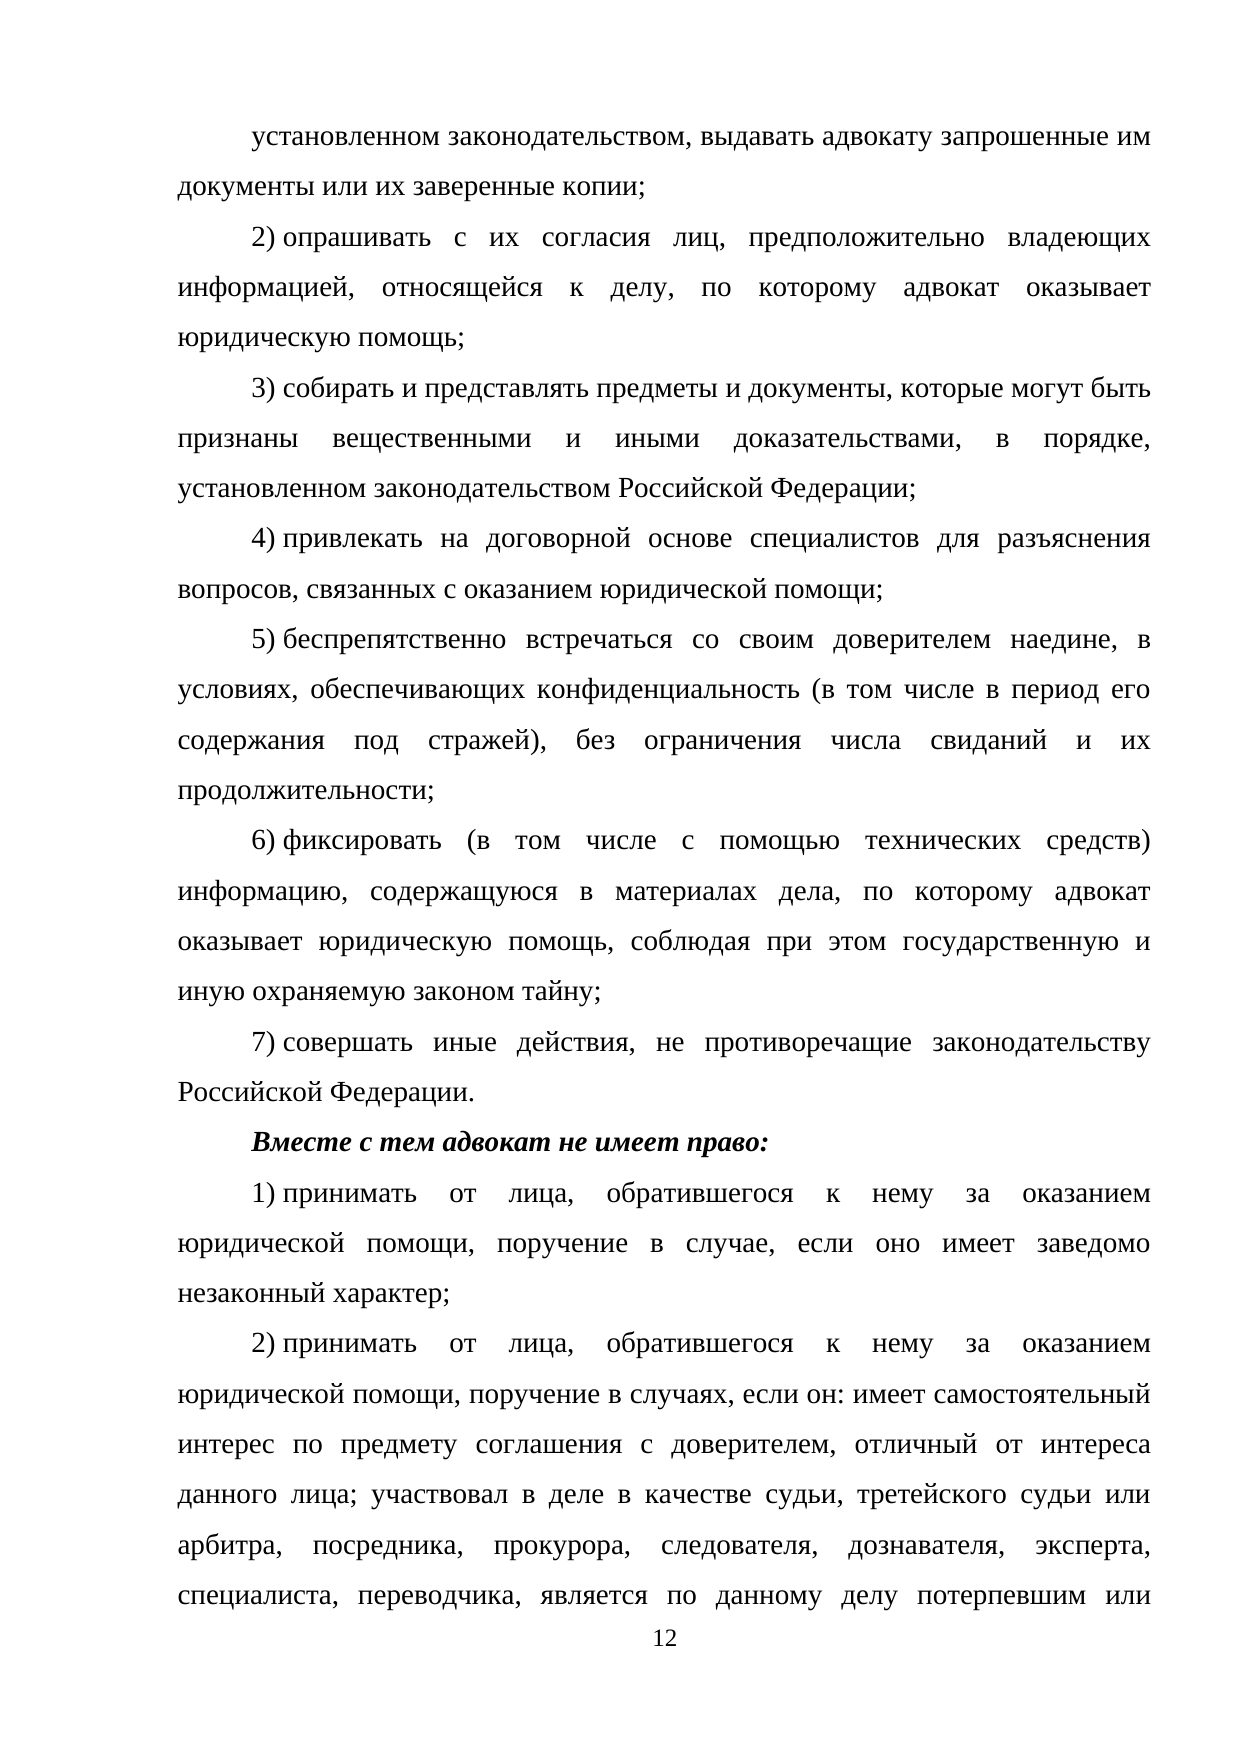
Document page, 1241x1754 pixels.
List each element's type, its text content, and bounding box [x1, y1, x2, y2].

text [177, 1326, 1152, 1611]
text 4) привлекать на договорной основе специалистов для разъяснения вопросов, связанных с оказанием юридической помощи; [177, 521, 1152, 604]
text Вместе с тем адвокат не имеет право: [177, 1124, 1152, 1158]
text 5) беспрепятственно встречаться со своим доверителем наедине, в условиях, обеспечивающих конфиденциальность (в том числе в период его содержания под стражей), без ограничения числа свиданий и их продолжительности; [177, 621, 1152, 806]
text 2) опрашивать с их согласия лиц, предположительно владеющих информацией, относящейся к делу, по которому адвокат оказывает юридическую помощь; [177, 219, 1152, 353]
text 7) совершать иные действия, не противоречащие законодательству Российской Федерации. [177, 1024, 1152, 1108]
text установленном законодательством, выдавать адвокату запрошенные им документы или их заверенные копии; [177, 118, 1152, 202]
text 3) собирать и представлять предметы и документы, которые могут быть признаны вещественными и иными доказательствами, в порядке, установленном законодательством Российской Федерации; [177, 370, 1152, 504]
text 1) принимать от лица, обратившегося к нему за оказанием юридической помощи, поручение в случае, если оно имеет заведомо незаконный характер; [177, 1175, 1152, 1309]
text 6) фиксировать (в том числе с помощью технических средств) информацию, содержащуюся в материалах дела, по которому адвокат оказывает юридическую помощь, соблюдая при этом государственную и иную охраняемую законом тайну; [177, 822, 1152, 1007]
